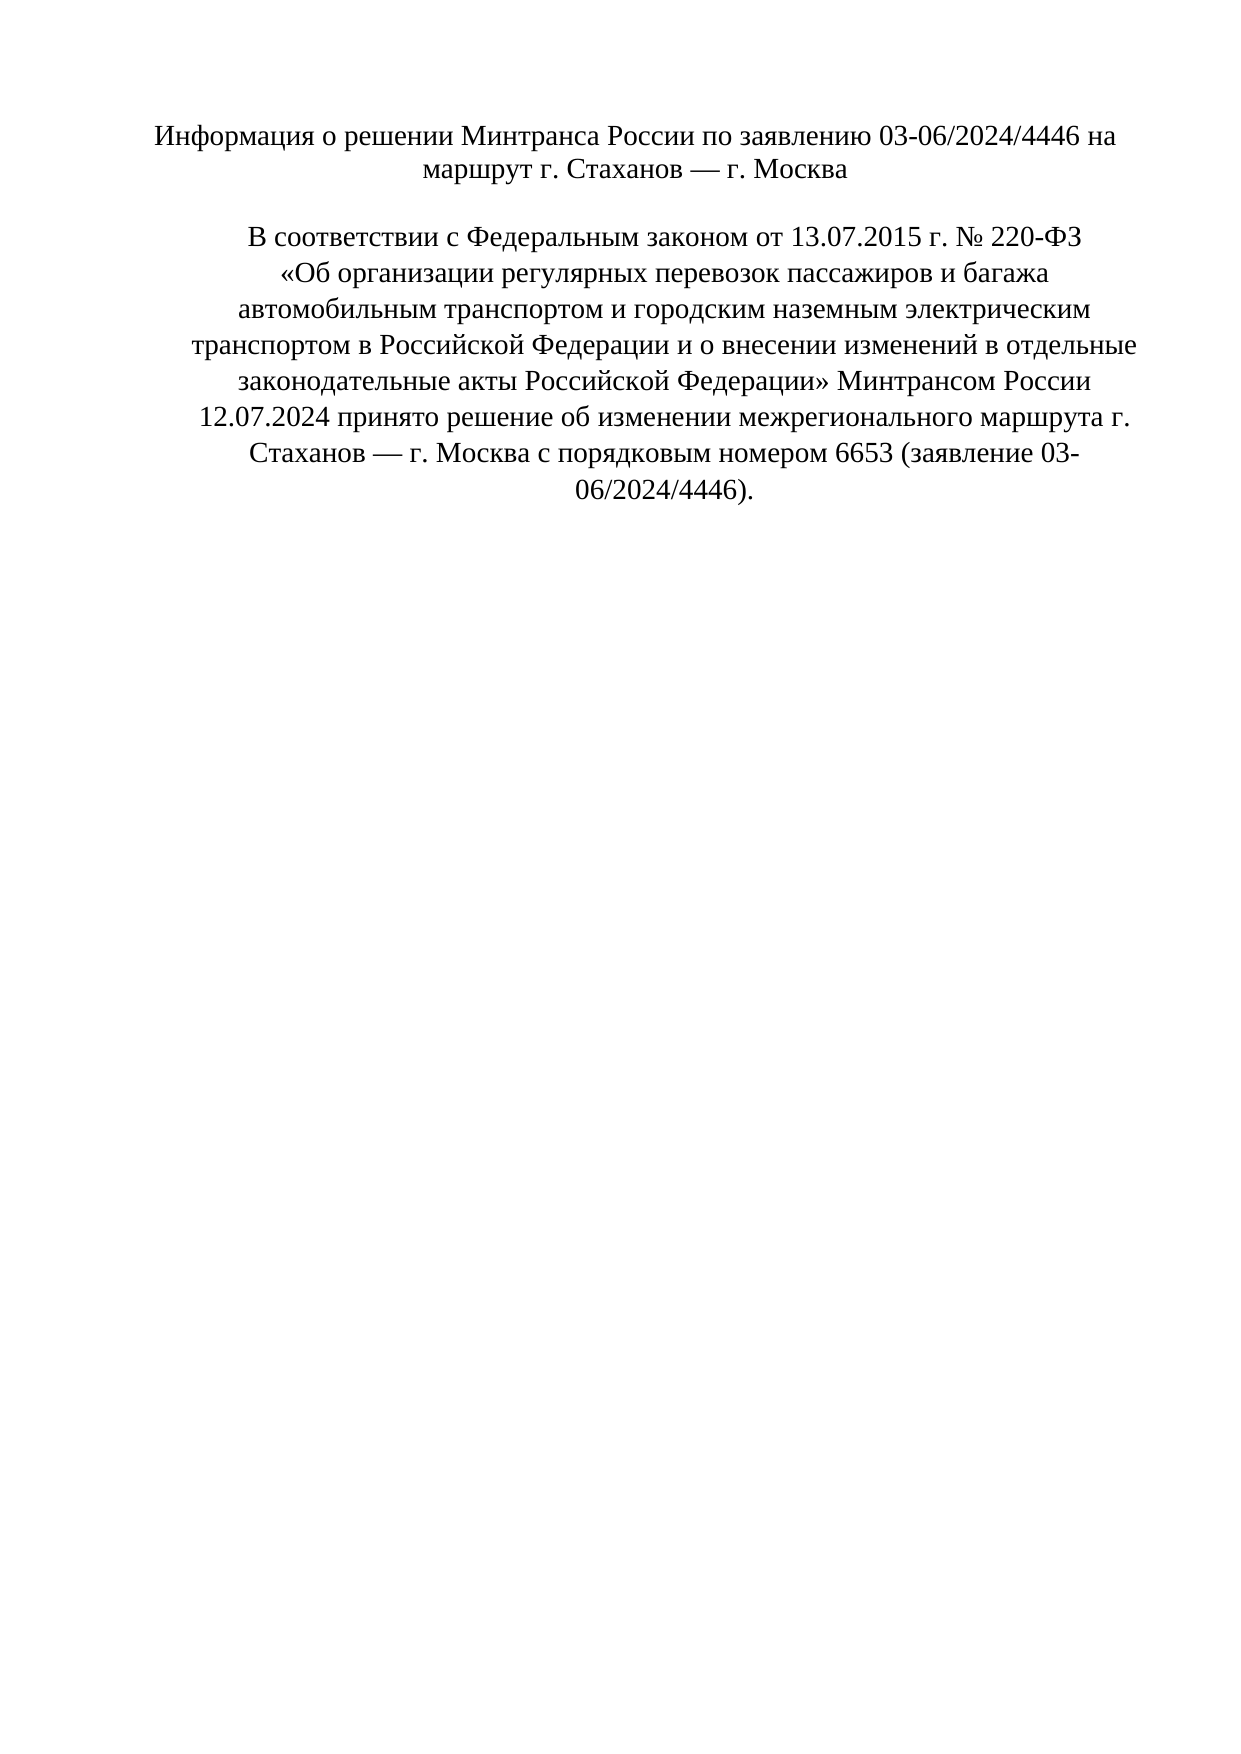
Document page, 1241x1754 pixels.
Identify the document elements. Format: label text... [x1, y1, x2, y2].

text Информация о решении Минтранса России по заявлению 03-06/2024/4446 на маршрут г. Стаханов — г. Москва [118, 118, 1152, 185]
text В соответствии с Федеральным законом от 13.07.2015 г. № 220-ФЗ «Об организации регулярных перевозок пассажиров и багажа автомобильным транспортом и городским наземным электрическим транспортом в Российской Федерации и о внесении изменений в отдельные законодательные акты Российской Федерации» Минтрансом России 12.07.2024 принято решение об изменении межрегионального маршрута г. Стаханов — г. Москва с порядковым номером 6653 (заявление 03-06/2024/4446). [177, 219, 1152, 505]
